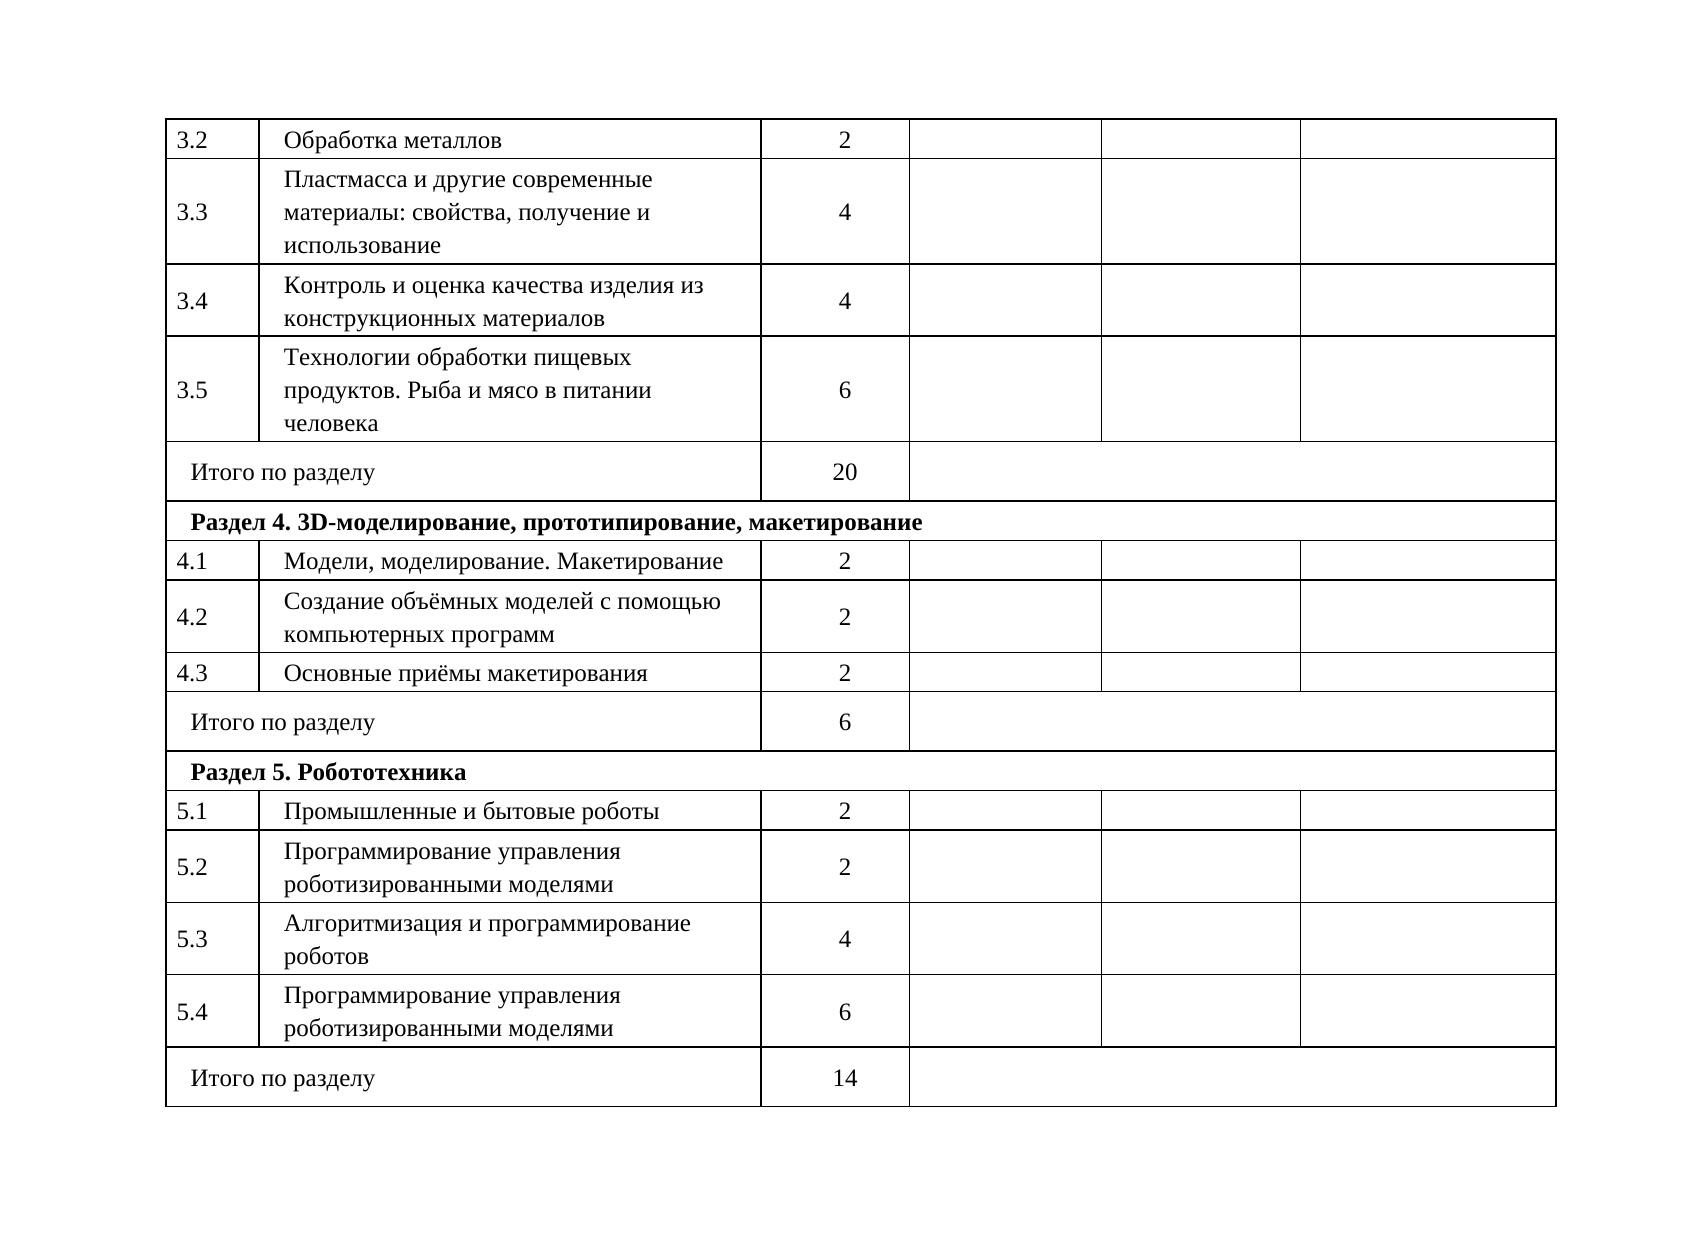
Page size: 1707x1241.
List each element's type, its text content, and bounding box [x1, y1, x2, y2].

table_cell [910, 541, 1101, 579]
table_cell 4 [762, 159, 909, 263]
table_cell [1102, 541, 1300, 579]
table_cell [1102, 581, 1300, 651]
table_cell Основные приёмы макетирования [260, 653, 760, 691]
table_cell 4.3 [167, 653, 258, 691]
table_cell 5.3 [167, 903, 258, 974]
table_cell [1102, 831, 1300, 901]
table_cell 4.2 [167, 581, 258, 651]
table_cell [910, 903, 1101, 974]
table_cell [910, 265, 1101, 335]
table_cell [910, 337, 1101, 441]
table_cell [1102, 337, 1300, 441]
table_cell [1102, 265, 1300, 335]
table_cell Промышленные и бытовые роботы [260, 791, 760, 829]
table_cell 14 [762, 1048, 909, 1106]
table_cell 6 [762, 692, 909, 750]
table_cell 3.3 [167, 159, 258, 263]
table_cell 5.1 [167, 791, 258, 829]
table_cell [910, 692, 1555, 750]
table_cell [1102, 159, 1300, 263]
table_cell Раздел 4. 3D-моделирование, прототипирование, макетирование [167, 502, 1555, 539]
table_cell Контроль и оценка качества изделия из конструкционных материалов [260, 265, 760, 335]
table_cell [910, 581, 1101, 651]
table_cell [1301, 791, 1555, 829]
table_cell 2 [762, 831, 909, 901]
table_cell [1301, 159, 1555, 263]
table_cell [1301, 581, 1555, 651]
table_cell Пластмасса и другие современные материалы: свойства, получение и использование [260, 159, 760, 263]
table_cell 4.1 [167, 541, 258, 579]
table_cell [1301, 120, 1555, 157]
table_cell [910, 442, 1555, 500]
table_cell [910, 831, 1101, 901]
table_cell [1102, 975, 1300, 1046]
table_cell [1102, 903, 1300, 974]
table_cell [910, 791, 1101, 829]
table_cell [1301, 541, 1555, 579]
table_cell [910, 975, 1101, 1046]
table_cell 5.4 [167, 975, 258, 1046]
table_cell [1301, 265, 1555, 335]
table_cell Итого по разделу [167, 1048, 760, 1106]
table_cell 3.5 [167, 337, 258, 441]
table_cell Создание объёмных моделей с помощью компьютерных программ [260, 581, 760, 651]
table_cell [910, 1048, 1555, 1106]
table_cell 3.4 [167, 265, 258, 335]
table_cell Технологии обработки пищевых продуктов. Рыба и мясо в питании человека [260, 337, 760, 441]
table_cell 6 [762, 337, 909, 441]
table_cell [1301, 975, 1555, 1046]
table_cell 6 [762, 975, 909, 1046]
table_cell 2 [762, 541, 909, 579]
table_cell Раздел 5. Робототехника [167, 752, 1555, 789]
table_cell 3.2 [167, 120, 258, 157]
table_cell [910, 653, 1101, 691]
table_cell [1301, 903, 1555, 974]
table_cell [1102, 791, 1300, 829]
table_cell 4 [762, 903, 909, 974]
table_cell 2 [762, 581, 909, 651]
table_cell 4 [762, 265, 909, 335]
table_cell 5.2 [167, 831, 258, 901]
table_cell Обработка металлов [260, 120, 760, 157]
table_cell Программирование управления роботизированными моделями [260, 831, 760, 901]
table_cell [1301, 337, 1555, 441]
table_cell Модели, моделирование. Макетирование [260, 541, 760, 579]
table_cell 2 [762, 791, 909, 829]
table_cell [1102, 120, 1300, 157]
table_cell [1301, 831, 1555, 901]
table_cell [1102, 653, 1300, 691]
table_cell Алгоритмизация и программирование роботов [260, 903, 760, 974]
table_cell 2 [762, 653, 909, 691]
table_cell [1301, 653, 1555, 691]
table_cell 20 [762, 442, 909, 500]
table_cell [910, 159, 1101, 263]
table_cell Программирование управления роботизированными моделями [260, 975, 760, 1046]
table_cell 2 [762, 120, 909, 157]
table_cell [910, 120, 1101, 157]
table_cell Итого по разделу [167, 692, 760, 750]
table_cell Итого по разделу [167, 442, 760, 500]
